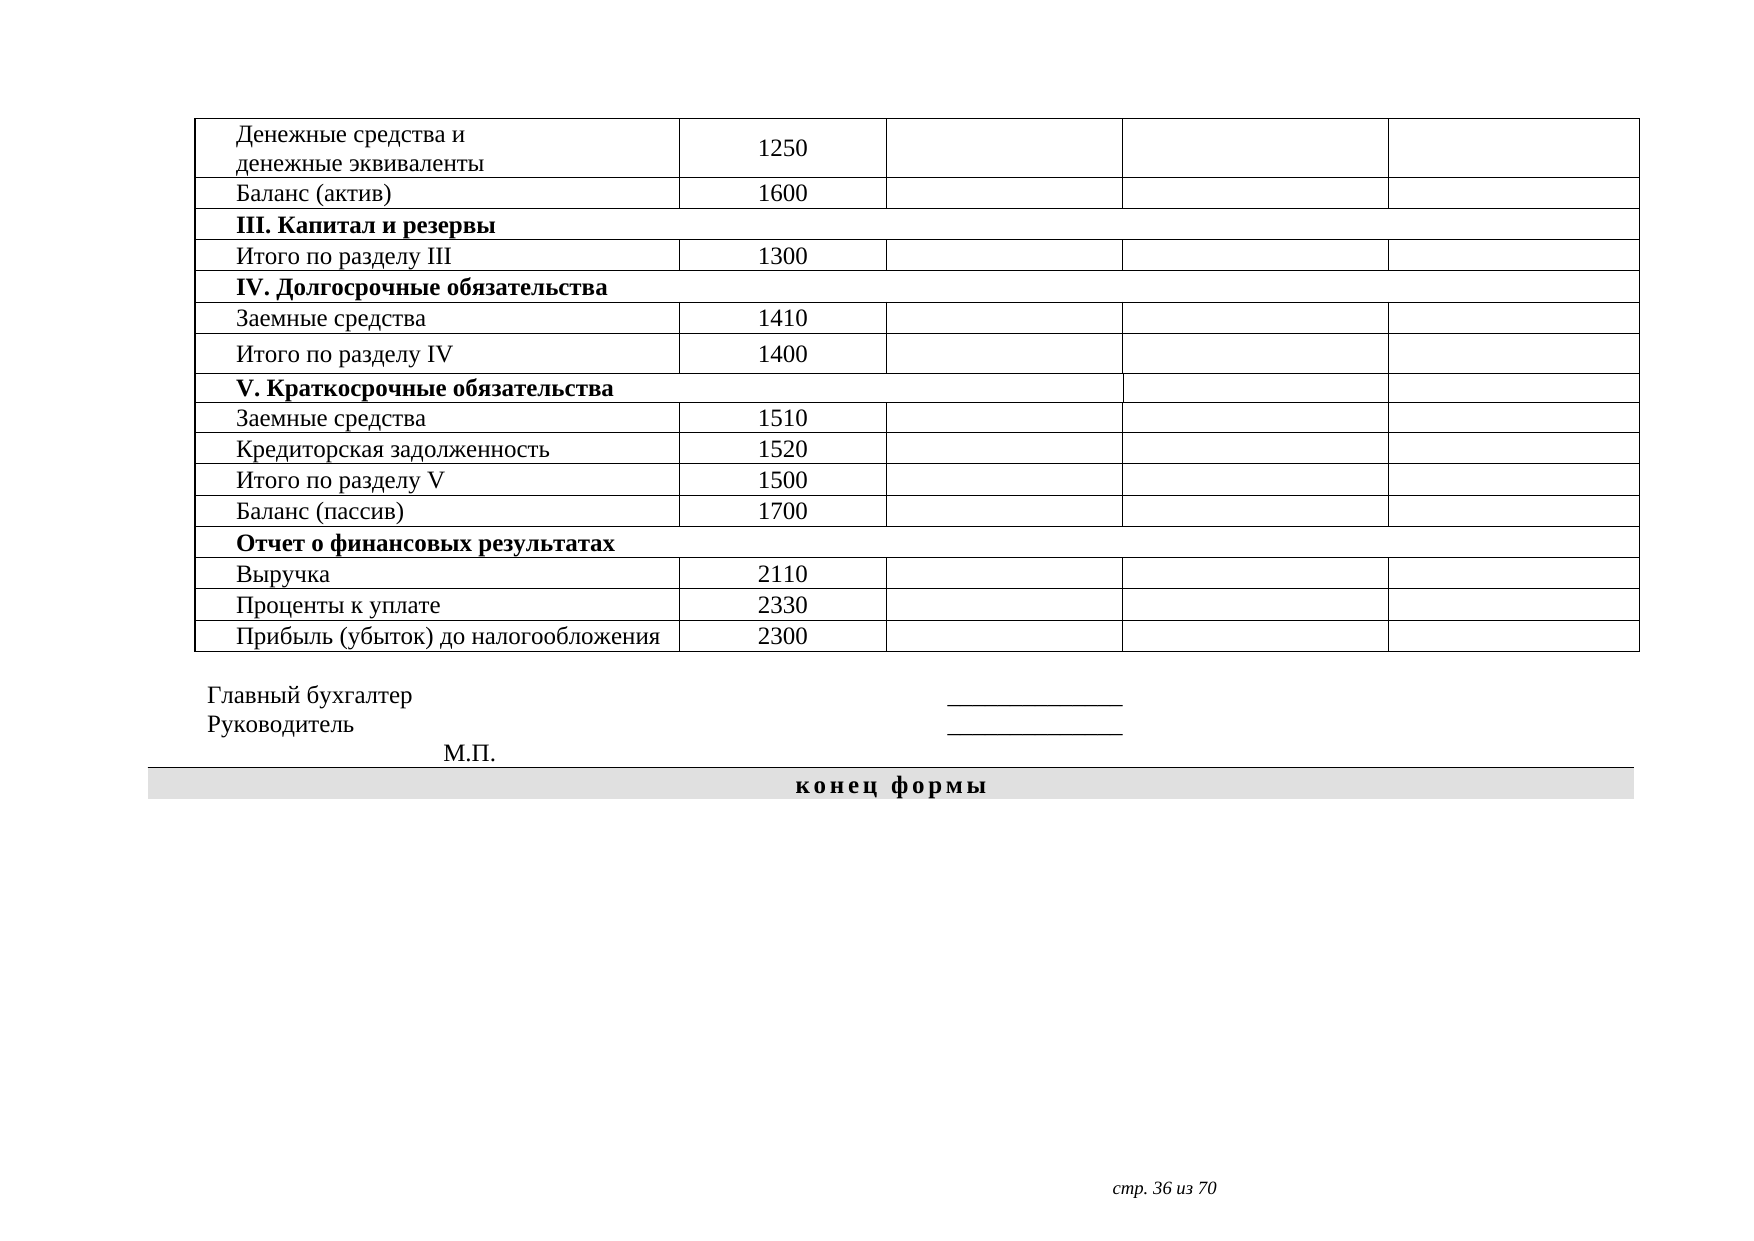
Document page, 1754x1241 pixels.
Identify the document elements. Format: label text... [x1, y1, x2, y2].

table_cell 1410 [680, 303, 886, 333]
table_cell [1389, 403, 1639, 432]
table_cell [887, 240, 1122, 270]
table_cell Отчет о финансовых результатах [196, 527, 1639, 557]
table_cell Баланс (актив) [196, 178, 679, 208]
table_cell [1389, 464, 1639, 494]
table_cell 1250 [680, 119, 886, 177]
table_cell IV. Долгосрочные обязательства [196, 271, 1639, 302]
table_cell [1123, 589, 1388, 619]
table_cell [887, 178, 1122, 208]
table_cell [1123, 119, 1388, 177]
table_cell [887, 621, 1122, 651]
table_cell [1389, 303, 1639, 333]
table_cell Проценты к уплате [196, 589, 679, 619]
table_cell [887, 558, 1122, 588]
table_cell [1124, 374, 1388, 402]
table_cell [1389, 433, 1639, 463]
table_cell [1389, 496, 1639, 526]
table_cell [1123, 303, 1388, 333]
table_cell Кредиторская задолженность [196, 433, 679, 463]
table_cell [1123, 403, 1388, 432]
table_cell [1123, 496, 1388, 526]
table_cell [1123, 621, 1388, 651]
table_cell [1123, 464, 1388, 494]
table_cell [1389, 240, 1639, 270]
table_cell III. Капитал и резервы [196, 209, 1639, 239]
table_cell [1123, 334, 1388, 372]
table_cell [1389, 119, 1639, 177]
table_cell Итого по разделу IV [196, 334, 679, 372]
table_cell [887, 303, 1122, 333]
table_cell [1123, 178, 1388, 208]
table_cell Итого по разделу III [196, 240, 679, 270]
table_cell 1700 [680, 496, 886, 526]
table_cell Денежные средства и денежные эквиваленты [196, 119, 679, 177]
text Руководитель ______________ [148, 709, 1636, 738]
text конец формы [148, 768, 1634, 799]
table_cell [1123, 433, 1388, 463]
table_cell V. Краткосрочные обязательства [196, 374, 1123, 402]
table_cell 1510 [680, 403, 886, 432]
text Главный бухгалтер ______________ [148, 681, 1636, 709]
table_cell [887, 496, 1122, 526]
table_cell 1600 [680, 178, 886, 208]
table_cell 1400 [680, 334, 886, 372]
table_cell [1389, 178, 1639, 208]
table_cell 2330 [680, 589, 886, 619]
table_cell Итого по разделу V [196, 464, 679, 494]
table_cell Прибыль (убыток) до налогообложения [196, 621, 679, 651]
table_cell [1389, 558, 1639, 588]
table_cell Баланс (пассив) [196, 496, 679, 526]
table_cell [887, 589, 1122, 619]
text М.П. [384, 738, 1636, 767]
table_cell 1300 [680, 240, 886, 270]
table_cell 2300 [680, 621, 886, 651]
table_cell [1123, 558, 1388, 588]
table_cell [887, 464, 1122, 494]
table_cell Заемные средства [196, 303, 679, 333]
table_cell Выручка [196, 558, 679, 588]
table_cell [887, 403, 1122, 432]
table_cell [1389, 374, 1639, 402]
table_cell [1389, 589, 1639, 619]
table_cell 1500 [680, 464, 886, 494]
table_cell 2110 [680, 558, 886, 588]
table_cell [887, 334, 1122, 372]
table_cell [887, 433, 1122, 463]
table_cell [1389, 621, 1639, 651]
table_cell [1123, 240, 1388, 270]
table_cell 1520 [680, 433, 886, 463]
table_cell [887, 119, 1122, 177]
table_cell Заемные средства [196, 403, 679, 432]
table_cell [1389, 334, 1639, 372]
